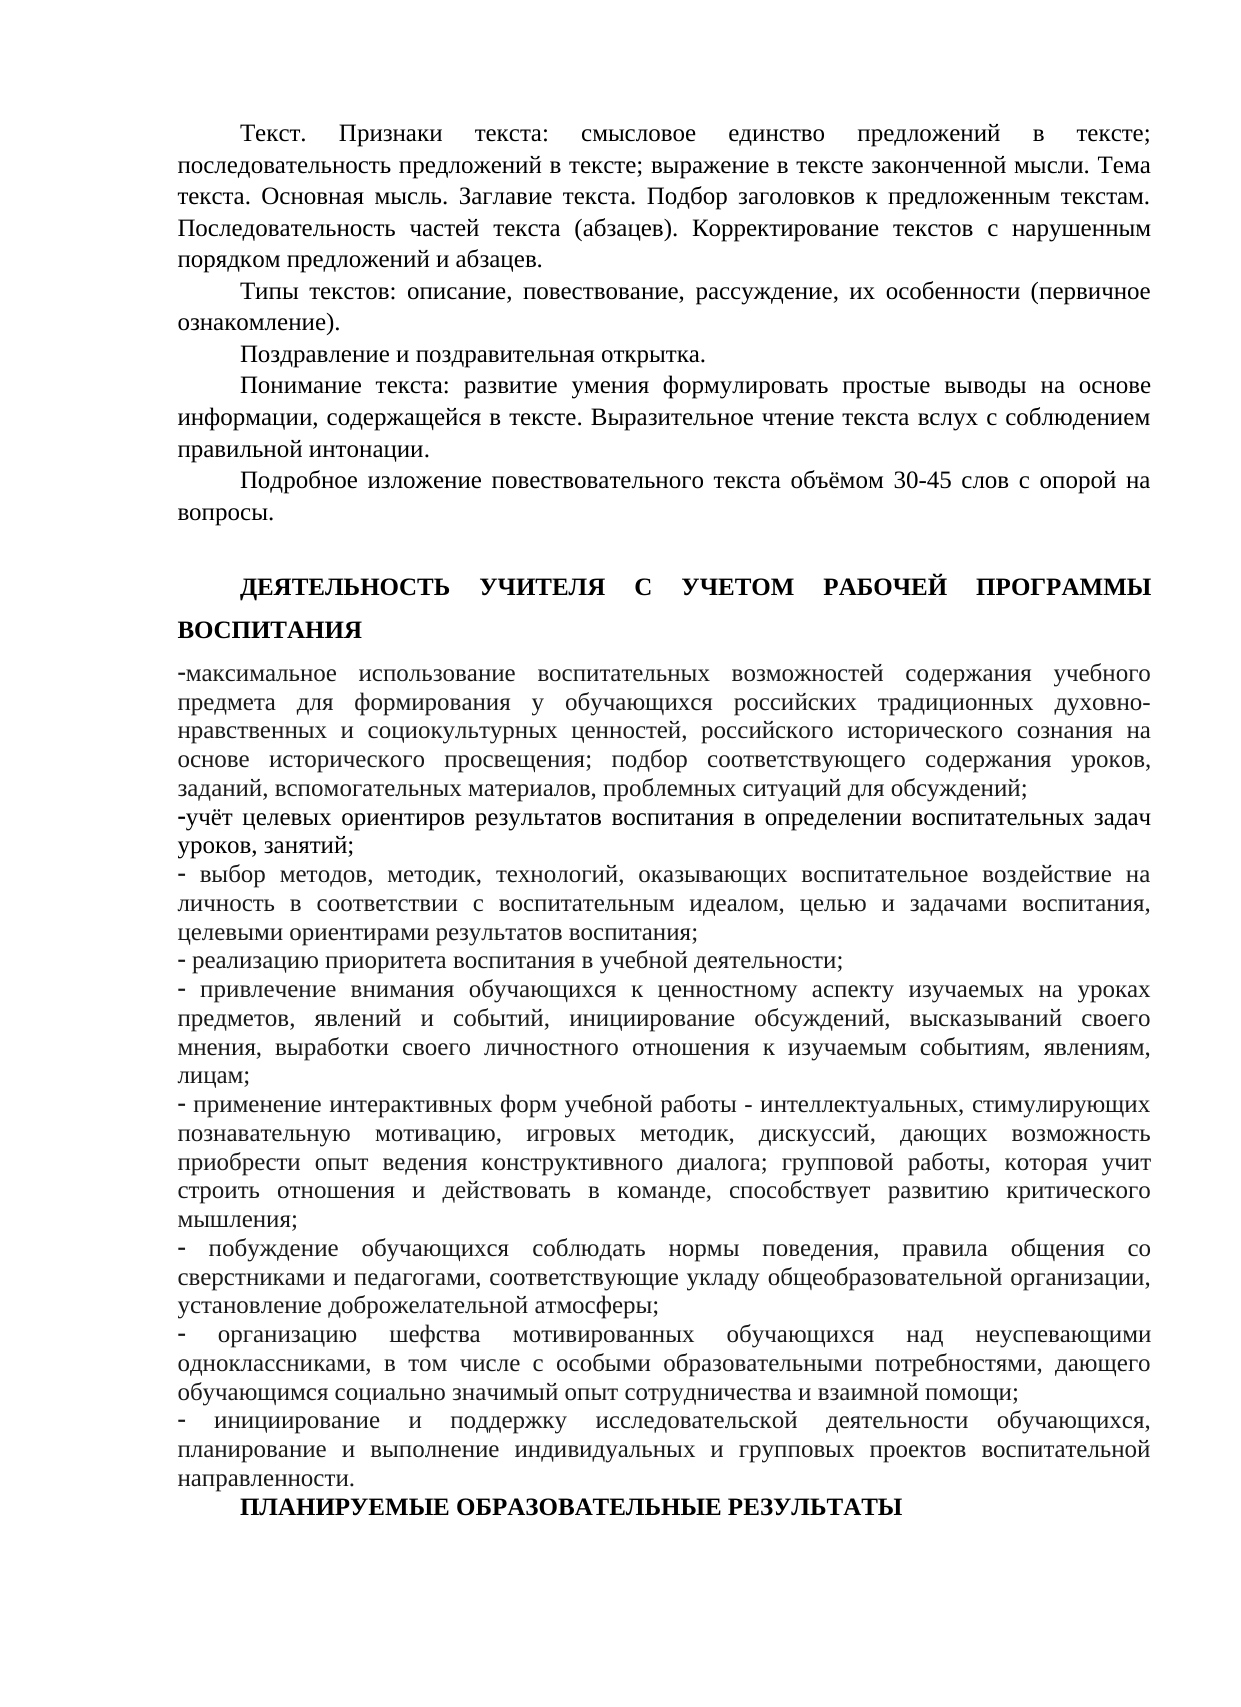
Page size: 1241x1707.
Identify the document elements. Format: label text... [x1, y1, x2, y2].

text ПЛАНИРУЕМЫЕ ОБРАЗОВАТЕЛЬНЫЕ РЕЗУЛЬТАТЫ [177, 1492, 1152, 1520]
text Понимание текста: развитие умения формулировать простые выводы на основе информации, содержащейся в тексте. Выразительное чтение текста вслух с соблюдением правильной интонации. [177, 371, 1152, 462]
text Подробное изложение повествовательного текста объёмом 30-45 слов с опорой на вопросы. [177, 465, 1152, 526]
text выбор методов, методик, технологий, оказывающих воспитательное воздействие на личность в соответствии с воспитательным идеалом, целью и задачами воспитания, целевыми ориентирами результатов воспитания; [177, 859, 1152, 945]
text привлечение внимания обучающихся к ценностному аспекту изучаемых на уроках предметов, явлений и событий, инициирование обсуждений, высказываний своего мнения, выработки своего личностного отношения к изучаемым событиям, явлениям, лицам; [177, 974, 1152, 1089]
text реализацию приоритета воспитания в учебной деятельности; [177, 945, 1152, 974]
text организацию шефства мотивированных обучающихся над неуспевающими одноклассниками, в том числе с особыми образовательными потребностями, дающего обучающимся социально значимый опыт сотрудничества и взаимной помощи; [177, 1319, 1152, 1405]
text максимальное использование воспитательных возможностей содержания учебного предмета для формирования у обучающихся российских традиционных духовно-нравственных и социокультурных ценностей, российского исторического сознания на основе исторического просвещения; подбор соответствующего содержания уроков, заданий, вспомогательных материалов, проблемных ситуаций для обсуждений; [177, 658, 1152, 802]
text Типы текстов: описание, повествование, рассуждение, их особенности (первичное ознакомление). [177, 276, 1152, 336]
text применение интерактивных форм учебной работы - интеллектуальных, стимулирующих познавательную мотивацию, игровых методик, дискуссий, дающих возможность приобрести опыт ведения конструктивного диалога; групповой работы, которая учит строить отношения и действовать в команде, способствует развитию критического мышления; [177, 1089, 1152, 1233]
text Текст. Признаки текста: смысловое единство предложений в тексте; последовательность предложений в тексте; выражение в тексте законченной мысли. Тема текста. Основная мысль. Заглавие текста. Подбор заголовков к предложенным текстам. Последовательность частей текста (абзацев). Корректирование текстов с нарушенным порядком предложений и абзацев. [177, 118, 1152, 273]
text Поздравление и поздравительная открытка. [177, 339, 1152, 368]
text побуждение обучающихся соблюдать нормы поведения, правила общения со сверстниками и педагогами, соответствующие укладу общеобразовательной организации, установление доброжелательной атмосферы; [177, 1233, 1152, 1319]
text учёт целевых ориентиров результатов воспитания в определении воспитательных задач уроков, занятий; [177, 802, 1152, 859]
text ДЕЯТЕЛЬНОСТЬ УЧИТЕЛЯ С УЧЕТОМ РАБОЧЕЙ ПРОГРАММЫ ВОСПИТАНИЯ [177, 572, 1152, 643]
text инициирование и поддержку исследовательской деятельности обучающихся, планирование и выполнение индивидуальных и групповых проектов воспитательной направленности. [177, 1405, 1152, 1492]
